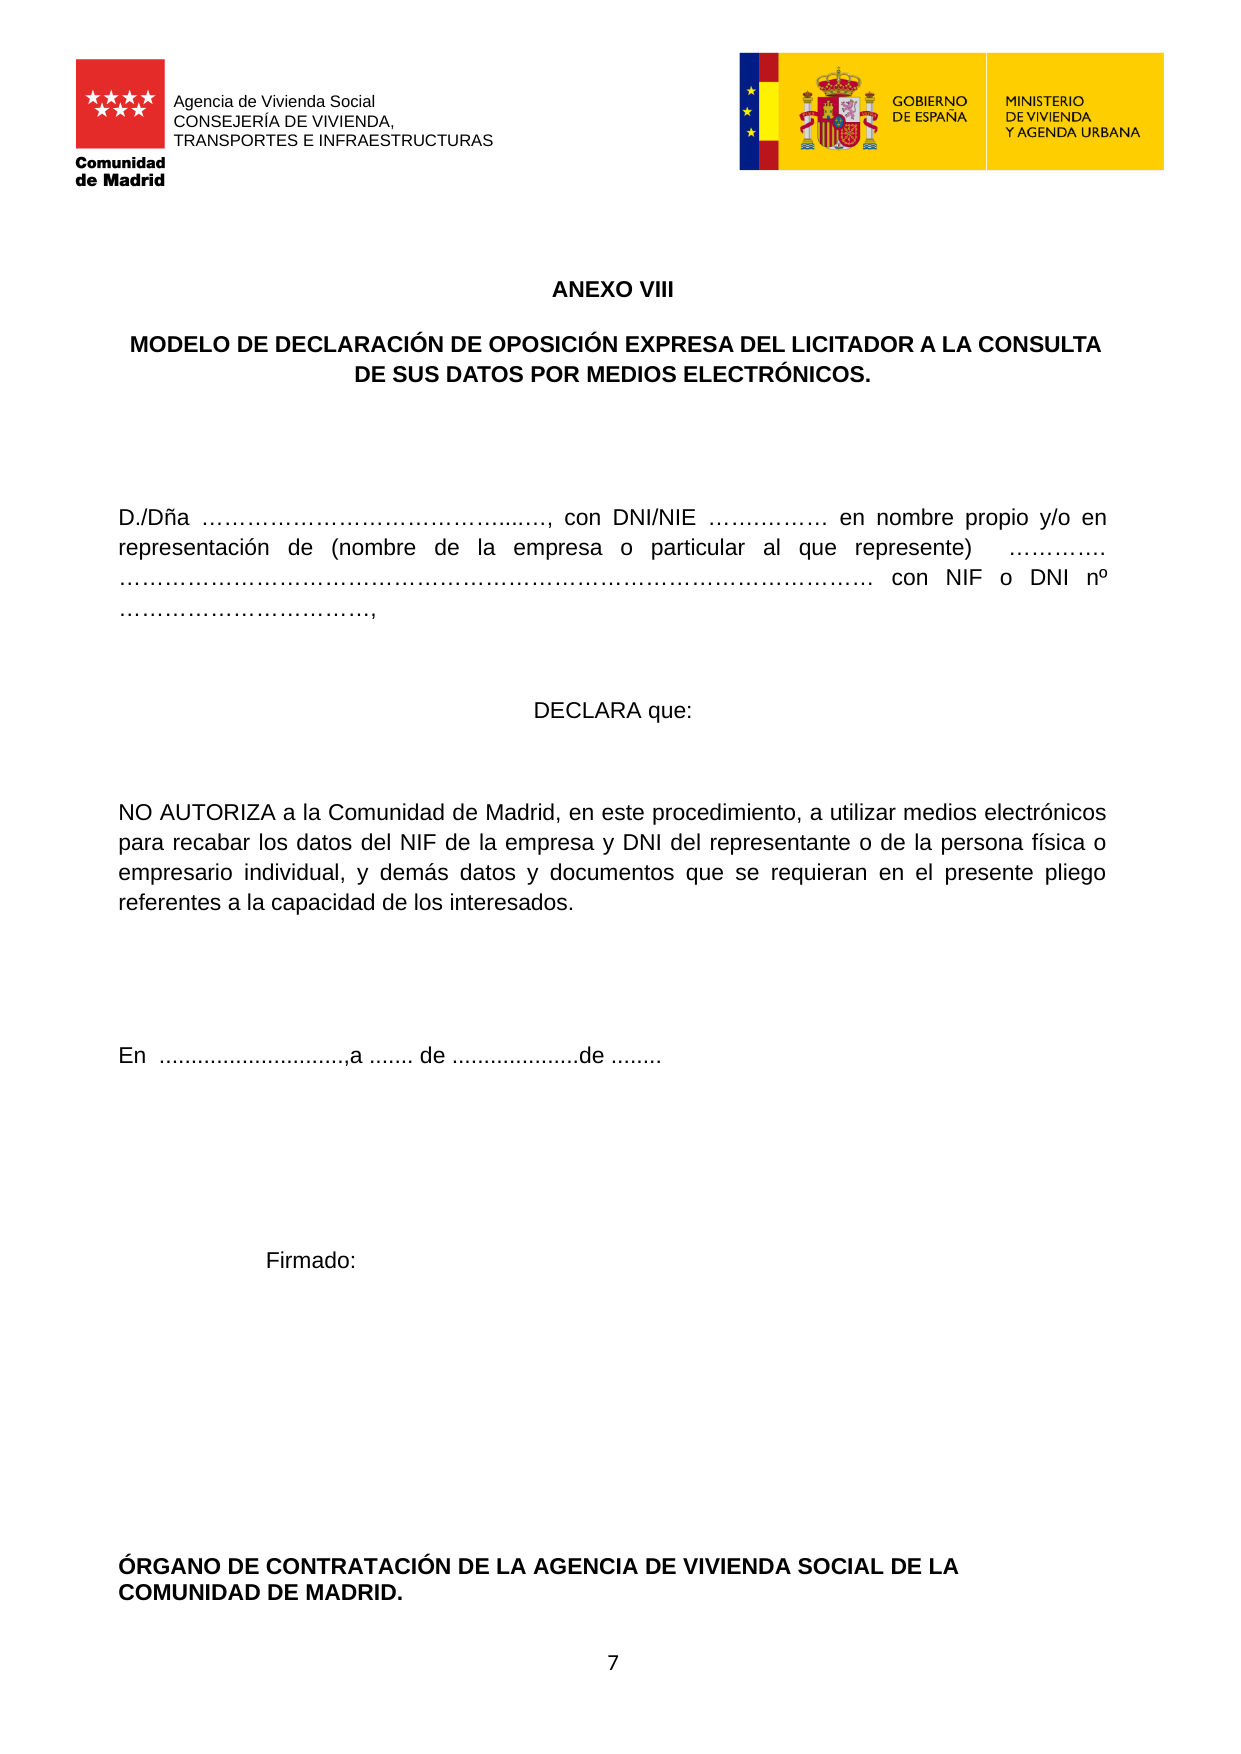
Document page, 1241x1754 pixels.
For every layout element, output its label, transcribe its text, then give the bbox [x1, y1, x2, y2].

picture [736, 49, 1166, 173]
text DECLARA que: [118, 697, 1107, 723]
title MODELO DE DECLARACIÓN DE OPOSICIÓN EXPRESA DEL LICITADOR A LA CONSULTA DE SUS DATOS POR MEDIOS ELECTRÓNICOS. [118, 331, 1107, 388]
text ÓRGANO DE CONTRATACIÓN DE LA AGENCIA DE VIVIENDA SOCIAL DE LA COMUNIDAD DE MADRID. [118, 1553, 1107, 1606]
title ANEXO VIII [118, 276, 1107, 302]
text En .............................,a ....... de ....................de ........ [118, 1042, 1107, 1069]
text D./Dña …………………………………....…, con DNI/NIE …….……… en nombre propio y/o en representación de (nombre de la empresa o particular al que represente) ………….……………………………………………………………………………………… con NIF o DNI nº ……………………………, [118, 504, 1107, 621]
picture [73, 54, 168, 190]
text Firmado: [118, 1247, 1107, 1273]
text NO AUTORIZA a la Comunidad de Madrid, en este procedimiento, a utilizar medios electrónicos para recabar los datos del NIF de la empresa y DNI del representante o de la persona física o empresario individual, y demás datos y documentos que se requieran en el presente pliego referentes a la capacidad de los interesados. [118, 799, 1107, 916]
